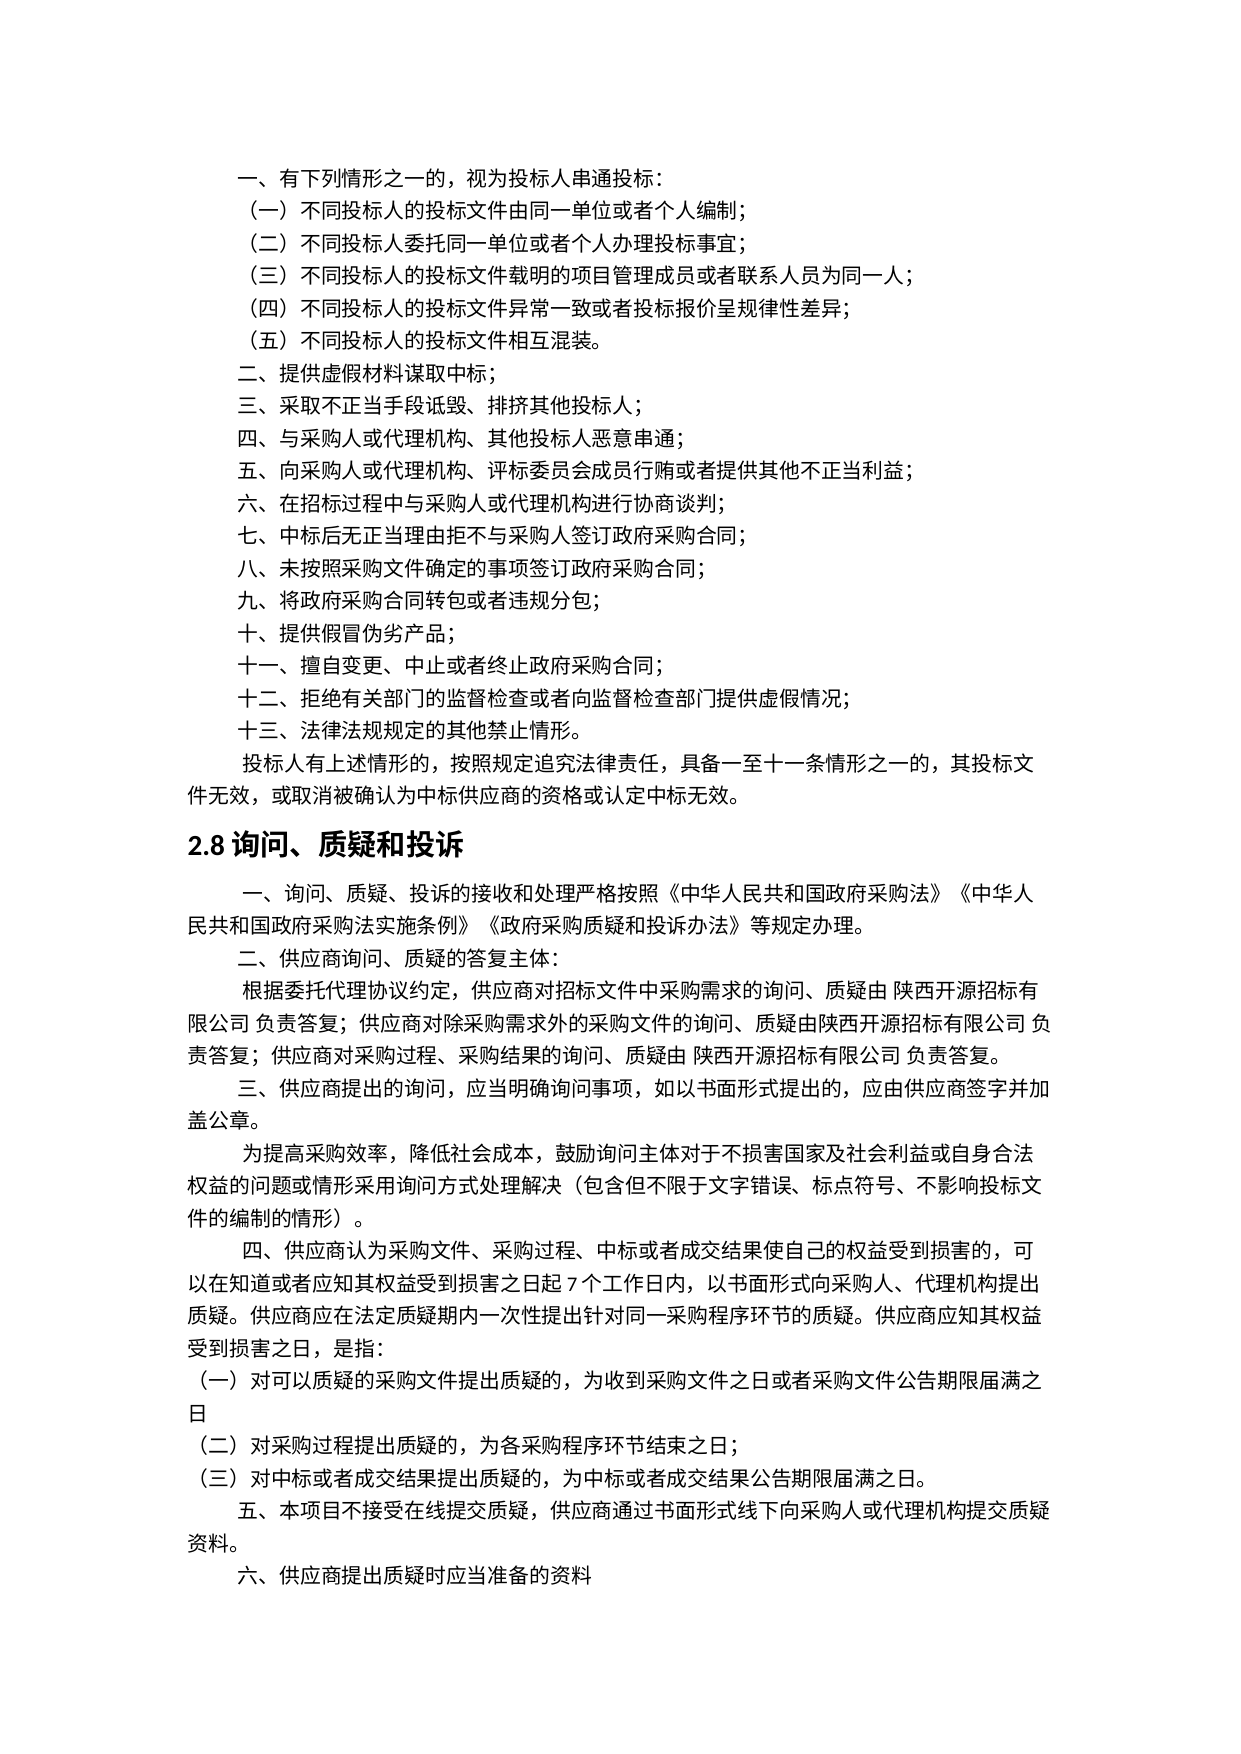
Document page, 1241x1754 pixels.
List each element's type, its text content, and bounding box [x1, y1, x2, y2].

text 一、询问、质疑、投诉的接收和处理严格按照《中华人民共和国政府采购法》《中华人民共和国政府采购法实施条例》《政府采购质疑和投诉办法》等规定办理。 [187, 877, 1053, 942]
text （二）不同投标人委托同一单位或者个人办理投标事宜； [187, 227, 1053, 259]
text （一）不同投标人的投标文件由同一单位或者个人编制； [187, 194, 1053, 227]
text 十二、拒绝有关部门的监督检查或者向监督检查部门提供虚假情况； [187, 682, 1053, 714]
text （二）对采购过程提出质疑的，为各采购程序环节结束之日； [187, 1429, 1053, 1462]
text 四、与采购人或代理机构、其他投标人恶意串通； [187, 422, 1053, 454]
text 二、供应商询问、质疑的答复主体： [187, 942, 1053, 974]
text 六、供应商提出质疑时应当准备的资料 [187, 1559, 1053, 1592]
text 五、本项目不接受在线提交质疑，供应商通过书面形式线下向采购人或代理机构提交质疑资料。 [187, 1494, 1053, 1559]
text 四、供应商认为采购文件、采购过程、中标或者成交结果使自己的权益受到损害的，可以在知道或者应知其权益受到损害之日起7个工作日内，以书面形式向采购人、代理机构提出质疑。供应商应在法定质疑期内一次性提出针对同一采购程序环节的质疑。供应商应知其权益受到损害之日，是指： [187, 1234, 1053, 1364]
text 根据委托代理协议约定，供应商对招标文件中采购需求的询问、质疑由 陕西开源招标有限公司 负责答复；供应商对除采购需求外的采购文件的询问、质疑由陕西开源招标有限公司 负责答复；供应商对采购过程、采购结果的询问、质疑由 陕西开源招标有限公司 负责答复。 [187, 974, 1053, 1072]
text 为提高采购效率，降低社会成本，鼓励询问主体对于不损害国家及社会利益或自身合法权益的问题或情形采用询问方式处理解决（包含但不限于文字错误、标点符号、不影响投标文件的编制的情形）。 [187, 1137, 1053, 1234]
text 三、采取不正当手段诋毁、排挤其他投标人； [187, 389, 1053, 422]
text 投标人有上述情形的，按照规定追究法律责任，具备一至十一条情形之一的，其投标文件无效，或取消被确认为中标供应商的资格或认定中标无效。 [187, 747, 1053, 812]
text 九、将政府采购合同转包或者违规分包； [187, 584, 1053, 617]
text 三、供应商提出的询问，应当明确询问事项，如以书面形式提出的，应由供应商签字并加盖公章。 [187, 1072, 1053, 1137]
text 十、提供假冒伪劣产品； [187, 617, 1053, 649]
text （五）不同投标人的投标文件相互混装。 [187, 324, 1053, 357]
text 八、未按照采购文件确定的事项签订政府采购合同； [187, 552, 1053, 584]
text 二、提供虚假材料谋取中标； [187, 357, 1053, 389]
text 十一、擅自变更、中止或者终止政府采购合同； [187, 649, 1053, 682]
text （四）不同投标人的投标文件异常一致或者投标报价呈规律性差异； [187, 292, 1053, 324]
text 一、有下列情形之一的，视为投标人串通投标： [187, 162, 1053, 194]
text 2.8询问、质疑和投诉 [187, 812, 1053, 877]
text 五、向采购人或代理机构、评标委员会成员行贿或者提供其他不正当利益； [187, 454, 1053, 487]
text 六、在招标过程中与采购人或代理机构进行协商谈判； [187, 487, 1053, 519]
text （三）不同投标人的投标文件载明的项目管理成员或者联系人员为同一人； [187, 259, 1053, 292]
text 七、中标后无正当理由拒不与采购人签订政府采购合同； [187, 519, 1053, 552]
text 十三、法律法规规定的其他禁止情形。 [187, 714, 1053, 747]
text （三）对中标或者成交结果提出质疑的，为中标或者成交结果公告期限届满之日。 [187, 1462, 1053, 1494]
text （一）对可以质疑的采购文件提出质疑的，为收到采购文件之日或者采购文件公告期限届满之日 [187, 1364, 1053, 1429]
